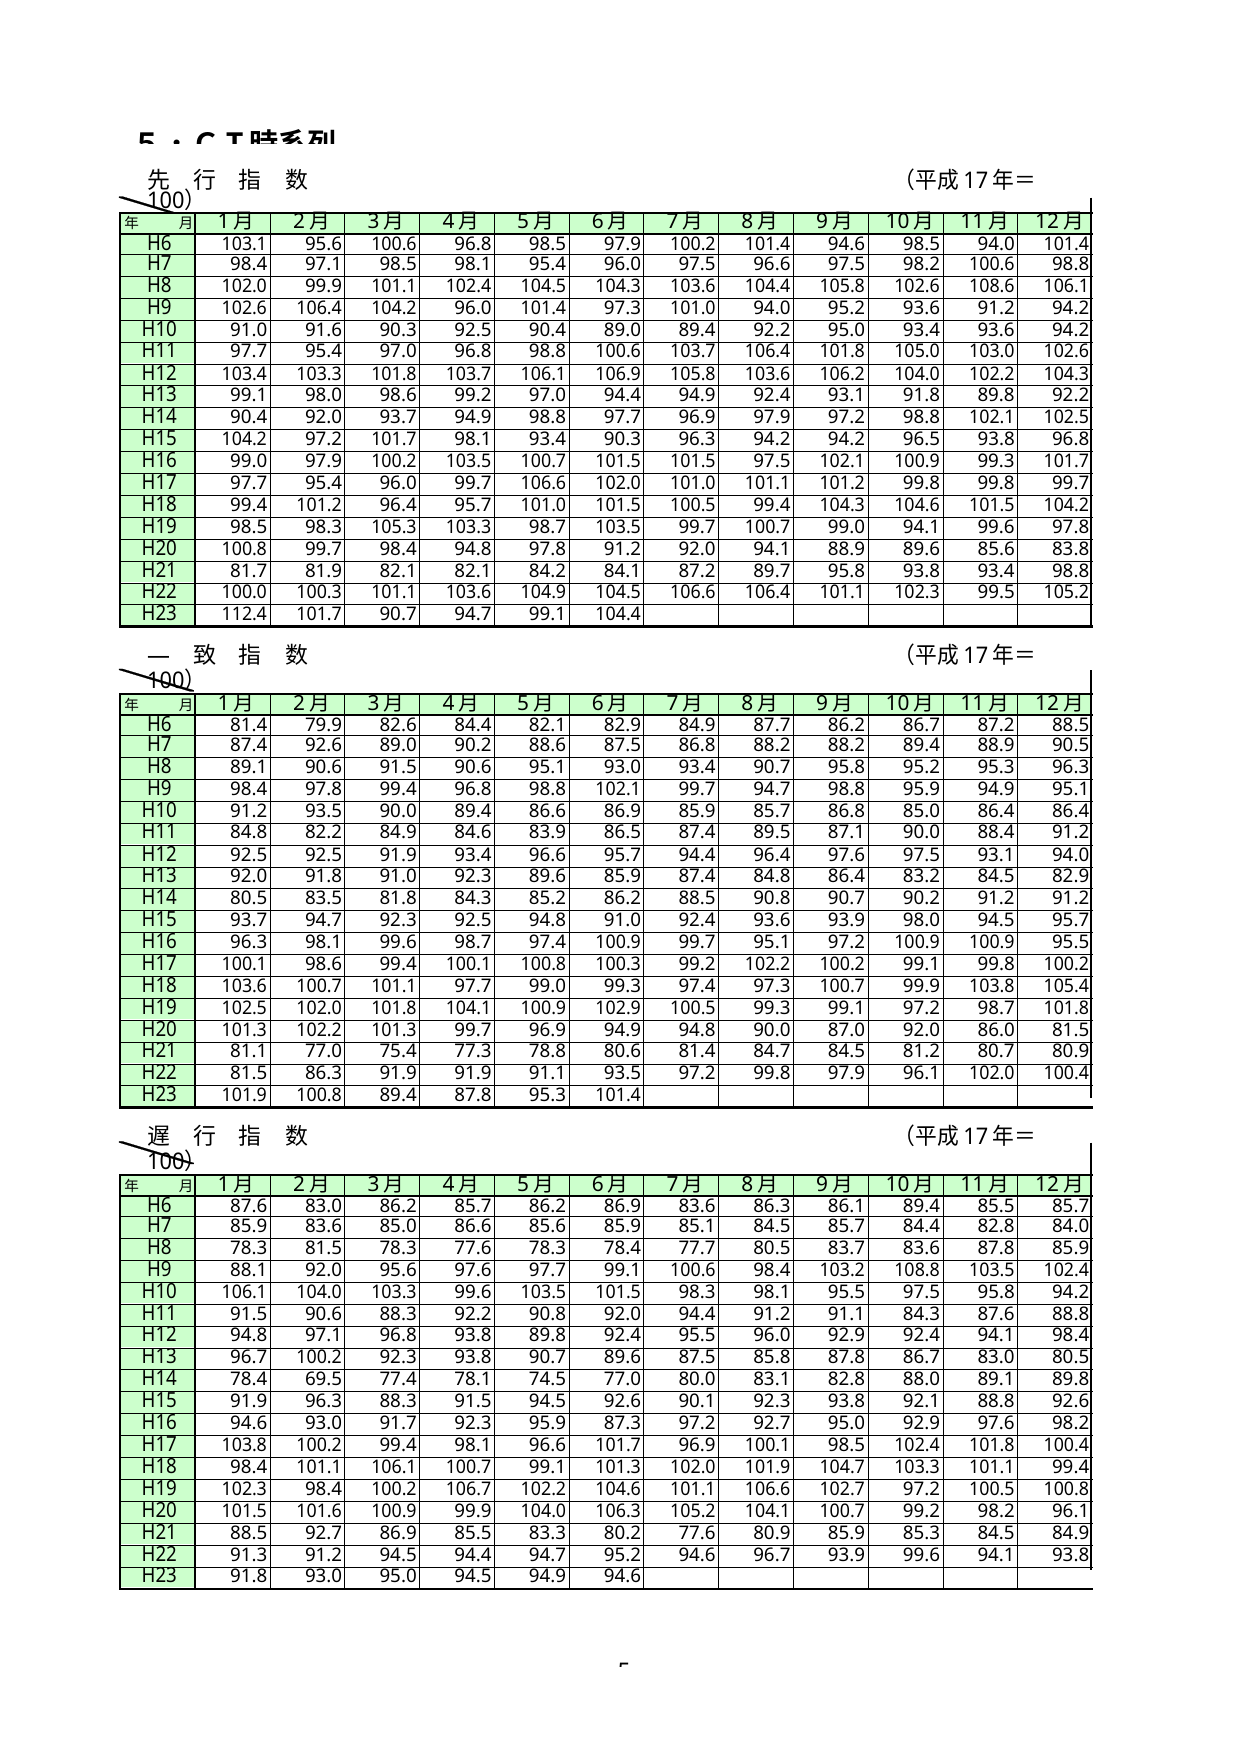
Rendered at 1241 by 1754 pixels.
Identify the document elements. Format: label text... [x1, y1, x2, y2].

table_cell 94.9 [570, 1021, 643, 1042]
table_cell 91.2 [1018, 889, 1090, 910]
table_cell 100.9 [944, 933, 1017, 954]
table_cell 102.9 [570, 999, 643, 1019]
table_cell 92.3 [345, 1349, 419, 1369]
table_cell H20 [121, 1021, 194, 1042]
table_cell 86.6 [420, 1217, 494, 1238]
table_cell 91.2 [570, 540, 643, 561]
table_cell 97.5 [794, 255, 868, 276]
table_cell 94.2 [1018, 299, 1090, 320]
table_cell 98.4 [196, 255, 270, 276]
table_cell 93.6 [719, 911, 793, 932]
table_cell 99.7 [644, 780, 718, 801]
table_cell 106.9 [570, 365, 643, 385]
table_cell 95.8 [944, 1283, 1017, 1303]
table_cell 80.5 [1018, 1349, 1090, 1369]
table_cell 104.4 [719, 277, 793, 298]
table_cell 84.8 [719, 868, 793, 888]
table_cell 94.0 [944, 235, 1017, 254]
table_cell 3月 [345, 695, 419, 714]
table_cell 93.8 [794, 1392, 868, 1413]
table_cell 104.5 [495, 277, 569, 298]
table_cell 95.3 [944, 758, 1017, 779]
table_cell 9月 [794, 695, 868, 714]
table_cell 87.8 [794, 1349, 868, 1369]
table_cell 99.7 [1018, 474, 1090, 495]
table_cell 102.4 [1018, 1261, 1090, 1282]
table_cell 84.9 [345, 824, 419, 844]
table_cell 100.9 [869, 933, 943, 954]
table_cell 84.8 [196, 824, 270, 844]
table_cell 12月 [1018, 214, 1090, 233]
table_cell 101.5 [570, 452, 643, 473]
table_cell 85.2 [495, 889, 569, 910]
table_cell 6月 [570, 695, 643, 714]
table_cell 83.6 [644, 1197, 718, 1216]
table_cell 91.9 [420, 1065, 494, 1085]
table_cell H22 [121, 584, 194, 604]
table_cell 8月 [719, 695, 793, 714]
table_cell H8 [121, 758, 194, 779]
table_cell 99.1 [196, 386, 270, 407]
table_cell 6月 [570, 1176, 643, 1195]
table_cell 99.4 [719, 496, 793, 517]
table_cell 93.9 [794, 1546, 868, 1566]
table_cell 97.8 [495, 540, 569, 561]
table_cell 96.7 [719, 1546, 793, 1566]
table_cell 104.3 [570, 277, 643, 298]
table_cell 94.1 [944, 1546, 1017, 1566]
table_cell 86.9 [570, 802, 643, 823]
table_cell 87.2 [944, 716, 1017, 735]
table_cell 95.2 [570, 1546, 643, 1566]
table_cell 88.2 [719, 736, 793, 757]
table_cell 96.8 [420, 235, 494, 254]
table_cell 99.0 [196, 452, 270, 473]
table_cell 89.0 [570, 321, 643, 342]
table_cell 94.9 [644, 386, 718, 407]
table_cell H11 [121, 343, 194, 363]
table_cell 92.4 [869, 1327, 943, 1347]
table_cell 82.9 [570, 716, 643, 735]
table_cell 98.6 [345, 386, 419, 407]
table_cell 104.3 [1018, 365, 1090, 385]
table_cell 102.7 [794, 1480, 868, 1501]
table_cell 92.3 [420, 868, 494, 888]
table_cell 99.6 [944, 518, 1017, 539]
table_cell 97.3 [719, 977, 793, 998]
table_cell 104.6 [869, 496, 943, 517]
table_cell 105.0 [869, 343, 943, 363]
table_cell 86.7 [869, 1349, 943, 1369]
table_cell 12月 [1018, 695, 1090, 714]
table_cell 97.2 [644, 1414, 718, 1435]
table_cell 99.7 [420, 474, 494, 495]
table_cell 99.1 [495, 1458, 569, 1479]
table_cell 84.5 [944, 868, 1017, 888]
table_cell 100.7 [495, 452, 569, 473]
table_cell 103.7 [420, 365, 494, 385]
table_cell 96.1 [869, 1065, 943, 1085]
table_cell 85.6 [944, 540, 1017, 561]
table_cell 102.2 [271, 1021, 344, 1042]
table_cell 97.5 [869, 1283, 943, 1303]
table_cell 84.4 [420, 716, 494, 735]
table_cell 1月 [196, 1176, 270, 1195]
table_cell H13 [121, 1349, 194, 1369]
table_cell 95.5 [794, 1283, 868, 1303]
table_cell 1月 [196, 214, 270, 233]
table_cell 103.1 [196, 235, 270, 254]
table_cell 96.8 [420, 780, 494, 801]
table_cell 89.4 [345, 1086, 419, 1106]
table_cell 81.2 [869, 1043, 943, 1063]
table_cell H12 [121, 1327, 194, 1347]
table_cell 94.0 [1018, 846, 1090, 866]
table_cell 88.9 [944, 736, 1017, 757]
table_cell H14 [121, 1370, 194, 1391]
table_cell 91.5 [345, 758, 419, 779]
table_cell 94.7 [495, 1546, 569, 1566]
table_cell 99.7 [644, 933, 718, 954]
table_cell H14 [121, 408, 194, 429]
table_cell 102.6 [1018, 343, 1090, 363]
table_cell 92.0 [271, 1261, 344, 1282]
table_cell H15 [121, 911, 194, 932]
table_cell 90.7 [719, 758, 793, 779]
table_cell 83.7 [794, 1239, 868, 1260]
table_cell 69.5 [271, 1370, 344, 1391]
table_cell 85.5 [420, 1524, 494, 1544]
table_cell 85.3 [869, 1524, 943, 1544]
table_cell 95.4 [271, 343, 344, 363]
table_cell 90.7 [794, 889, 868, 910]
table_cell 106.1 [196, 1283, 270, 1303]
table_cell 95.9 [869, 780, 943, 801]
table_cell 97.2 [794, 408, 868, 429]
table_cell 83.6 [869, 1239, 943, 1260]
table_cell 100.7 [271, 977, 344, 998]
table_cell 85.9 [644, 802, 718, 823]
table_cell 96.0 [719, 1327, 793, 1347]
table_cell 106.2 [794, 365, 868, 385]
table_cell 93.1 [944, 846, 1017, 866]
table_cell 103.5 [420, 452, 494, 473]
table_cell 82.6 [345, 716, 419, 735]
table_cell 98.5 [495, 235, 569, 254]
table_cell 97.7 [196, 474, 270, 495]
table_cell 104.0 [869, 365, 943, 385]
table_cell 94.2 [1018, 321, 1090, 342]
table_cell 101.1 [345, 584, 419, 604]
table_cell 88.5 [1018, 716, 1090, 735]
table_cell 83.0 [944, 1349, 1017, 1369]
table_cell 77.6 [420, 1239, 494, 1260]
table_cell 88.3 [345, 1305, 419, 1326]
table_cell 101.8 [1018, 999, 1090, 1019]
table_cell H21 [121, 1043, 194, 1063]
table_cell 91.8 [196, 1568, 270, 1587]
table_cell H10 [121, 802, 194, 823]
table_cell H19 [121, 1480, 194, 1501]
table_cell 101.4 [570, 1086, 643, 1106]
table_cell 90.8 [719, 889, 793, 910]
table_cell 93.4 [420, 846, 494, 866]
table_cell 104.6 [570, 1480, 643, 1501]
table_cell 84.2 [495, 562, 569, 582]
table_cell 94.4 [644, 1305, 718, 1326]
table_cell 102.0 [271, 999, 344, 1019]
table_cell 88.3 [345, 1392, 419, 1413]
table_cell 96.3 [1018, 758, 1090, 779]
table_cell 100.6 [345, 235, 419, 254]
table_cell [644, 605, 718, 625]
table_cell 100.5 [644, 999, 718, 1019]
table_cell 80.6 [570, 1043, 643, 1063]
table_cell 2月 [271, 695, 344, 714]
table_cell 100.8 [271, 1086, 344, 1106]
table_cell [794, 605, 868, 625]
table_cell 101.1 [794, 584, 868, 604]
table_cell H16 [121, 452, 194, 473]
table_cell 95.1 [1018, 780, 1090, 801]
table_cell 101.3 [196, 1021, 270, 1042]
table_cell 78.4 [570, 1239, 643, 1260]
table_cell 101.8 [944, 1436, 1017, 1457]
table_cell 88.8 [1018, 1305, 1090, 1326]
table_cell 94.5 [420, 1568, 494, 1587]
table_cell 93.1 [794, 386, 868, 407]
table_cell 100.0 [196, 584, 270, 604]
table_cell 90.6 [420, 758, 494, 779]
table_cell 92.0 [644, 540, 718, 561]
table_cell 91.8 [869, 386, 943, 407]
table_cell 95.8 [794, 562, 868, 582]
table_cell 84.9 [1018, 1524, 1090, 1544]
table_cell 98.1 [420, 430, 494, 451]
table_cell H9 [121, 780, 194, 801]
table_cell 94.1 [869, 518, 943, 539]
table_cell H22 [121, 1546, 194, 1566]
table_cell 106.7 [420, 1480, 494, 1501]
table_cell 96.0 [420, 299, 494, 320]
table_cell 98.3 [271, 518, 344, 539]
table_cell 90.7 [345, 605, 419, 625]
table_cell 83.1 [719, 1370, 793, 1391]
table_cell 88.0 [869, 1370, 943, 1391]
table_cell 91.7 [345, 1414, 419, 1435]
table_cell 84.7 [719, 1043, 793, 1063]
table_cell 100.2 [794, 955, 868, 976]
table_cell 102.2 [944, 365, 1017, 385]
table_cell 77.0 [570, 1370, 643, 1391]
table_cell 84.4 [869, 1217, 943, 1238]
table_cell 88.8 [944, 1392, 1017, 1413]
table_cell 97.2 [794, 933, 868, 954]
table_cell 92.2 [420, 1305, 494, 1326]
table_cell 97.7 [420, 977, 494, 998]
table_cell 94.1 [944, 1327, 1017, 1347]
table_cell 94.5 [345, 1546, 419, 1566]
table_cell 84.0 [1018, 1217, 1090, 1238]
table_cell 8月 [719, 1176, 793, 1195]
table_cell 100.8 [495, 955, 569, 976]
table_cell 101.5 [196, 1502, 270, 1523]
table_cell 78.3 [345, 1239, 419, 1260]
table_cell H20 [121, 540, 194, 561]
table_cell 96.9 [495, 1021, 569, 1042]
table_cell 94.9 [495, 1568, 569, 1587]
table_cell 104.7 [794, 1458, 868, 1479]
table_cell 86.4 [1018, 802, 1090, 823]
table_cell [869, 1086, 943, 1106]
table_cell 12月 [1018, 1176, 1090, 1195]
table_cell 98.7 [420, 933, 494, 954]
table_cell H13 [121, 868, 194, 888]
table_cell 94.6 [794, 235, 868, 254]
table_cell 98.1 [719, 1283, 793, 1303]
table_cell 87.2 [644, 562, 718, 582]
table_cell H6 [121, 716, 194, 735]
table_cell [719, 1568, 793, 1587]
table_cell 87.6 [944, 1305, 1017, 1326]
table_cell 94.6 [570, 1568, 643, 1587]
table_cell 86.2 [495, 1197, 569, 1216]
table_cell 100.6 [570, 343, 643, 363]
table_cell 100.6 [644, 1261, 718, 1282]
table_cell 2月 [271, 1176, 344, 1195]
table_cell 90.5 [1018, 736, 1090, 757]
table_cell 97.7 [495, 1261, 569, 1282]
table_cell 98.8 [495, 408, 569, 429]
table_cell H19 [121, 518, 194, 539]
table_cell 102.0 [944, 1065, 1017, 1085]
table_cell 101.7 [1018, 452, 1090, 473]
table_cell 94.8 [644, 1021, 718, 1042]
table_cell [644, 1568, 718, 1587]
table_cell 92.0 [196, 868, 270, 888]
table_cell 90.6 [271, 1305, 344, 1326]
table_cell 105.2 [644, 1502, 718, 1523]
table_cell 87.7 [719, 716, 793, 735]
table_cell 98.1 [420, 1436, 494, 1457]
table_cell 98.4 [196, 1458, 270, 1479]
table_cell 91.2 [944, 889, 1017, 910]
table_cell 91.9 [345, 846, 419, 866]
table_cell 92.0 [570, 1305, 643, 1326]
table_cell 97.0 [345, 343, 419, 363]
table_cell 95.7 [1018, 911, 1090, 932]
table_cell 87.5 [644, 1349, 718, 1369]
table_cell 92.5 [420, 321, 494, 342]
table_cell 85.5 [944, 1197, 1017, 1216]
table_cell 96.4 [345, 496, 419, 517]
table_cell 77.4 [345, 1370, 419, 1391]
table_cell 91.2 [196, 802, 270, 823]
table_cell 97.9 [570, 235, 643, 254]
table_cell 101.9 [719, 1458, 793, 1479]
table_cell [644, 1086, 718, 1106]
table_cell 86.0 [944, 1021, 1017, 1042]
table_cell 94.2 [719, 430, 793, 451]
table_cell 96.0 [570, 255, 643, 276]
table_cell 98.5 [869, 235, 943, 254]
table_cell H18 [121, 1458, 194, 1479]
table_cell 103.7 [644, 343, 718, 363]
table_cell 82.8 [794, 1370, 868, 1391]
table_cell 99.1 [570, 1261, 643, 1282]
table_cell 90.3 [570, 430, 643, 451]
table_cell 91.9 [196, 1392, 270, 1413]
table_cell 98.0 [271, 386, 344, 407]
table_cell 102.2 [495, 1480, 569, 1501]
table_cell 96.6 [495, 1436, 569, 1457]
table_cell 5月 [495, 214, 569, 233]
table_cell 95.5 [1018, 933, 1090, 954]
table_cell 103.5 [944, 1261, 1017, 1282]
table_cell 91.2 [944, 299, 1017, 320]
table_cell 101.0 [495, 496, 569, 517]
table_cell 86.9 [345, 1524, 419, 1544]
table_cell 93.0 [570, 758, 643, 779]
table_cell H6 [121, 1197, 194, 1216]
table_cell 101.3 [345, 1021, 419, 1042]
table_cell 105.2 [1018, 584, 1090, 604]
table_cell 89.4 [644, 321, 718, 342]
table_cell 104.0 [495, 1502, 569, 1523]
table_cell 80.5 [719, 1239, 793, 1260]
table_cell [944, 1568, 1017, 1587]
table_cell 99.5 [944, 584, 1017, 604]
table_cell 101.8 [345, 999, 419, 1019]
table_cell 98.2 [1018, 1414, 1090, 1435]
table_cell 75.4 [345, 1043, 419, 1063]
table_cell 99.7 [420, 1021, 494, 1042]
table_cell 97.1 [271, 255, 344, 276]
table_cell H15 [121, 1392, 194, 1413]
table_cell 4月 [420, 214, 494, 233]
table_cell 104.1 [420, 999, 494, 1019]
table_cell 89.4 [869, 736, 943, 757]
table_cell 95.0 [345, 1568, 419, 1587]
table_cell H9 [121, 1261, 194, 1282]
table_cell 101.6 [271, 1502, 344, 1523]
table_cell 99.8 [944, 955, 1017, 976]
table_cell 85.0 [869, 802, 943, 823]
table_cell 100.2 [345, 452, 419, 473]
table_cell 106.4 [719, 343, 793, 363]
table_cell [719, 605, 793, 625]
table_cell H7 [121, 1217, 194, 1238]
table_cell 92.2 [719, 321, 793, 342]
table_cell 91.3 [196, 1546, 270, 1566]
table_cell 85.7 [1018, 1197, 1090, 1216]
table_cell 102.3 [196, 1480, 270, 1501]
table_cell 81.8 [345, 889, 419, 910]
table_cell 92.5 [420, 911, 494, 932]
table_cell 103.3 [271, 365, 344, 385]
table_cell 94.8 [196, 1327, 270, 1347]
table_cell H17 [121, 1436, 194, 1457]
table_cell 97.4 [644, 977, 718, 998]
table_cell 6月 [570, 214, 643, 233]
table_cell [1018, 1568, 1092, 1587]
table_cell 93.4 [869, 321, 943, 342]
table_cell 89.4 [420, 802, 494, 823]
table_cell 102.0 [570, 474, 643, 495]
table_cell 94.2 [794, 430, 868, 451]
table_cell 90.8 [495, 1305, 569, 1326]
table_cell 102.6 [196, 299, 270, 320]
table_cell 81.4 [644, 1043, 718, 1063]
table_cell 78.3 [196, 1239, 270, 1260]
table_cell 98.4 [345, 540, 419, 561]
table_cell 87.0 [794, 1021, 868, 1042]
table_cell 103.3 [869, 1458, 943, 1479]
table_cell 87.4 [644, 868, 718, 888]
table_cell 98.7 [495, 518, 569, 539]
table_cell 100.4 [1018, 1065, 1090, 1085]
table_cell 99.2 [420, 386, 494, 407]
table_cell 80.7 [944, 1043, 1017, 1063]
table_cell H19 [121, 999, 194, 1019]
table_cell 99.9 [420, 1502, 494, 1523]
table_cell 77.0 [271, 1043, 344, 1063]
table_cell 83.3 [495, 1524, 569, 1544]
table_cell 92.9 [794, 1327, 868, 1347]
table_cell 84.9 [644, 716, 718, 735]
table_cell [1018, 1086, 1092, 1106]
table_cell 86.3 [271, 1065, 344, 1085]
table_cell 97.4 [495, 933, 569, 954]
table_cell 89.6 [495, 868, 569, 888]
table_cell 91.0 [570, 911, 643, 932]
table_cell 96.3 [271, 1392, 344, 1413]
table_cell 90.0 [869, 824, 943, 844]
table_cell 102.5 [196, 999, 270, 1019]
table_cell 103.3 [420, 518, 494, 539]
table_cell 100.1 [196, 955, 270, 976]
table_cell 99.3 [719, 999, 793, 1019]
table_cell 100.2 [271, 1436, 344, 1457]
table_cell H18 [121, 496, 194, 517]
table_cell 年 月 [121, 214, 194, 233]
table_cell 94.7 [719, 780, 793, 801]
table_cell 105.8 [644, 365, 718, 385]
table_cell 82.1 [420, 562, 494, 582]
table_cell 87.1 [794, 824, 868, 844]
table_cell 85.6 [495, 1217, 569, 1238]
table_cell 85.9 [570, 868, 643, 888]
table_cell 87.3 [570, 1414, 643, 1435]
table_cell 99.4 [345, 1436, 419, 1457]
table_cell 96.8 [1018, 430, 1090, 451]
table_cell 96.0 [345, 474, 419, 495]
table_cell 80.9 [1018, 1043, 1090, 1063]
table_cell [944, 1086, 1017, 1106]
table_cell 92.7 [719, 1414, 793, 1435]
table_cell 95.4 [271, 474, 344, 495]
table_cell 102.5 [1018, 408, 1090, 429]
table_cell 89.1 [944, 1370, 1017, 1391]
table_cell 11月 [944, 1176, 1017, 1195]
table_cell H16 [121, 933, 194, 954]
table_cell 95.8 [794, 758, 868, 779]
table_cell H15 [121, 430, 194, 451]
table_cell 88.5 [644, 889, 718, 910]
table_cell 97.5 [644, 255, 718, 276]
table_cell 101.2 [794, 474, 868, 495]
table_cell 97.6 [794, 846, 868, 866]
table_cell 100.2 [1018, 955, 1090, 976]
table_cell 96.3 [196, 933, 270, 954]
table_cell 86.7 [869, 716, 943, 735]
table_cell 99.1 [495, 605, 569, 625]
table_cell 85.7 [719, 802, 793, 823]
table_cell 98.7 [944, 999, 1017, 1019]
table_cell 85.8 [719, 1349, 793, 1369]
table_cell 102.4 [420, 277, 494, 298]
table_cell 97.7 [196, 343, 270, 363]
table_cell 96.9 [644, 1436, 718, 1457]
table_cell 84.3 [869, 1305, 943, 1326]
table_cell 94.8 [420, 540, 494, 561]
table_cell 103.6 [719, 365, 793, 385]
table_cell 94.4 [570, 386, 643, 407]
table_cell H20 [121, 1502, 194, 1523]
table_cell 4月 [420, 695, 494, 714]
table_cell 99.1 [794, 999, 868, 1019]
table_cell H17 [121, 474, 194, 495]
table_cell 87.4 [644, 824, 718, 844]
table_cell H23 [121, 605, 194, 625]
table_cell 92.6 [1018, 1392, 1090, 1413]
table_cell 89.8 [495, 1327, 569, 1347]
table_cell H12 [121, 365, 194, 385]
table_cell 100.2 [644, 235, 718, 254]
table_cell 96.7 [196, 1349, 270, 1369]
table_cell 84.3 [420, 889, 494, 910]
table_cell 98.8 [1018, 562, 1090, 582]
table_cell 98.8 [495, 343, 569, 363]
table_cell 94.4 [420, 1546, 494, 1566]
table_cell 86.8 [644, 736, 718, 757]
table_cell 102.2 [719, 955, 793, 976]
table_cell 年 月 [121, 695, 194, 714]
table_cell 102.0 [196, 277, 270, 298]
table_cell 88.2 [794, 736, 868, 757]
table_cell 98.2 [944, 1502, 1017, 1523]
table_cell 106.4 [271, 299, 344, 320]
table_cell 90.4 [495, 321, 569, 342]
table_cell 95.6 [345, 1261, 419, 1282]
table_cell 95.6 [271, 235, 344, 254]
table_cell 96.6 [719, 255, 793, 276]
table_cell 77.7 [644, 1239, 718, 1260]
table_cell 101.5 [944, 496, 1017, 517]
table_cell H9 [121, 299, 194, 320]
table_cell 91.5 [420, 1392, 494, 1413]
table_cell 98.4 [719, 1261, 793, 1282]
table_cell 87.8 [944, 1239, 1017, 1260]
table_cell H10 [121, 321, 194, 342]
table_cell 104.3 [794, 496, 868, 517]
table_cell 84.1 [570, 562, 643, 582]
table_cell 106.1 [1018, 277, 1090, 298]
table_cell 95.2 [794, 299, 868, 320]
table_cell 103.2 [794, 1261, 868, 1282]
table_cell H17 [121, 955, 194, 976]
table_cell H22 [121, 1065, 194, 1085]
table_cell 102.0 [644, 1458, 718, 1479]
table_cell 89.8 [944, 386, 1017, 407]
table_cell [869, 1568, 943, 1587]
table_cell 3月 [345, 214, 419, 233]
table_cell 90.0 [719, 1021, 793, 1042]
table_cell 100.1 [420, 955, 494, 976]
table_cell 9月 [794, 214, 868, 233]
table_cell 104.1 [719, 1502, 793, 1523]
table_cell 91.9 [345, 1065, 419, 1085]
table_cell H14 [121, 889, 194, 910]
table_cell 92.0 [869, 1021, 943, 1042]
table_cell 99.4 [196, 496, 270, 517]
table_cell 100.9 [345, 1502, 419, 1523]
table_cell 88.5 [196, 1524, 270, 1544]
table_cell 83.6 [271, 1217, 344, 1238]
table_cell 99.8 [719, 1065, 793, 1085]
table_cell 93.7 [196, 911, 270, 932]
table_cell 11月 [944, 695, 1017, 714]
table_cell 84.6 [420, 824, 494, 844]
table_cell 101.8 [345, 365, 419, 385]
table_cell 98.8 [495, 780, 569, 801]
table_cell 92.3 [345, 911, 419, 932]
table_cell 81.7 [196, 562, 270, 582]
table_cell 87.8 [420, 1086, 494, 1106]
table_cell 10月 [869, 695, 943, 714]
table_cell 101.8 [794, 343, 868, 363]
table_cell 83.0 [271, 1197, 344, 1216]
table_cell 101.1 [644, 1480, 718, 1501]
table_cell 106.1 [495, 365, 569, 385]
table_cell 93.4 [495, 430, 569, 451]
table_cell 96.3 [644, 430, 718, 451]
table_cell 105.8 [794, 277, 868, 298]
table_cell 103.0 [944, 343, 1017, 363]
table_cell 91.0 [345, 868, 419, 888]
table_cell 91.1 [794, 1305, 868, 1326]
table_cell 1月 [196, 695, 270, 714]
table_cell 100.7 [420, 1458, 494, 1479]
table_cell 80.9 [719, 1524, 793, 1544]
table_cell 89.5 [719, 824, 793, 844]
table_cell 99.7 [271, 540, 344, 561]
table_cell 97.0 [495, 386, 569, 407]
table_cell 104.2 [345, 299, 419, 320]
table_cell 86.8 [794, 802, 868, 823]
table_cell 106.6 [495, 474, 569, 495]
table_cell 93.8 [420, 1349, 494, 1369]
table_cell 101.7 [345, 430, 419, 451]
table_cell 104.5 [570, 584, 643, 604]
table_cell 97.5 [719, 452, 793, 473]
table_cell 90.7 [495, 1349, 569, 1369]
table_cell H11 [121, 1305, 194, 1326]
table_cell 78.8 [495, 1043, 569, 1063]
table_cell 103.6 [196, 977, 270, 998]
table_cell 90.2 [869, 889, 943, 910]
table_cell 98.0 [869, 911, 943, 932]
table_cell 8月 [719, 214, 793, 233]
table_cell 92.6 [570, 1392, 643, 1413]
table_cell 108.6 [944, 277, 1017, 298]
table_cell 99.4 [345, 780, 419, 801]
table_cell 83.8 [1018, 540, 1090, 561]
table_cell [794, 1568, 868, 1587]
table_cell 106.6 [644, 584, 718, 604]
table_cell 91.2 [1018, 824, 1090, 844]
table_cell 5月 [495, 695, 569, 714]
table_cell 102.1 [794, 452, 868, 473]
table_cell 99.9 [869, 977, 943, 998]
table_cell 106.1 [345, 1458, 419, 1479]
table_cell 4月 [420, 1176, 494, 1195]
table_cell 97.1 [271, 1327, 344, 1347]
table_cell 100.2 [271, 1349, 344, 1369]
table_cell 81.5 [1018, 1021, 1090, 1042]
table_cell 94.6 [196, 1414, 270, 1435]
table_cell 11月 [944, 214, 1017, 233]
table_cell 100.4 [1018, 1436, 1090, 1457]
table_cell 81.5 [196, 1065, 270, 1085]
table_cell 101.0 [644, 474, 718, 495]
table_cell 101.7 [271, 605, 344, 625]
table_cell 90.6 [271, 758, 344, 779]
table_cell 97.2 [869, 1480, 943, 1501]
table_cell 86.4 [944, 802, 1017, 823]
table_cell [869, 605, 943, 625]
table_cell 90.2 [420, 736, 494, 757]
table_cell 101.0 [644, 299, 718, 320]
table_cell 87.5 [570, 736, 643, 757]
table_cell 99.6 [869, 1546, 943, 1566]
table_cell 92.4 [719, 386, 793, 407]
table_cell 97.2 [271, 430, 344, 451]
table_cell 93.6 [944, 321, 1017, 342]
table_cell 93.4 [944, 562, 1017, 582]
table_cell 82.2 [271, 824, 344, 844]
table_cell 94.0 [719, 299, 793, 320]
table_cell H11 [121, 824, 194, 844]
table_cell 92.3 [420, 1414, 494, 1435]
table_cell 103.5 [570, 518, 643, 539]
table_cell H21 [121, 562, 194, 582]
table_cell 93.8 [1018, 1546, 1090, 1566]
table_cell 78.1 [420, 1370, 494, 1391]
table_cell 77.3 [420, 1043, 494, 1063]
table_cell 92.4 [570, 1327, 643, 1347]
table_cell 100.2 [345, 1480, 419, 1501]
table_cell 87.4 [196, 736, 270, 757]
table_cell 92.5 [196, 846, 270, 866]
table_cell 80.5 [196, 889, 270, 910]
table_cell 84.5 [719, 1217, 793, 1238]
table_cell 95.0 [794, 321, 868, 342]
table_cell 96.1 [1018, 1502, 1090, 1523]
table_cell 100.8 [1018, 1480, 1090, 1501]
table_cell 98.2 [869, 255, 943, 276]
table_cell 106.6 [719, 1480, 793, 1501]
table_cell 85.0 [345, 1217, 419, 1238]
table_cell 85.1 [644, 1217, 718, 1238]
table_cell 104.4 [570, 605, 643, 625]
table_cell 99.7 [644, 518, 718, 539]
table_cell 101.1 [345, 277, 419, 298]
table_cell 93.8 [420, 1327, 494, 1347]
table_cell [1018, 605, 1090, 625]
table_cell 100.3 [570, 955, 643, 976]
table_cell 98.5 [794, 1436, 868, 1457]
table_cell 90.1 [644, 1392, 718, 1413]
table_cell 94.5 [944, 911, 1017, 932]
table_cell 年 月 [121, 1176, 194, 1195]
table_cell 85.9 [1018, 1239, 1090, 1260]
table_cell 102.1 [944, 408, 1017, 429]
table_cell 91.6 [271, 321, 344, 342]
table_cell 102.4 [869, 1436, 943, 1457]
table_cell 93.5 [570, 1065, 643, 1085]
table_cell 103.3 [345, 1283, 419, 1303]
table_cell 101.5 [644, 452, 718, 473]
table_cell 90.0 [345, 802, 419, 823]
table_cell 112.4 [196, 605, 270, 625]
table_cell 85.7 [420, 1197, 494, 1216]
table_cell 101.1 [944, 1458, 1017, 1479]
table_cell 99.6 [420, 1283, 494, 1303]
table_cell 104.9 [495, 584, 569, 604]
table_cell H12 [121, 846, 194, 866]
table_cell 94.8 [495, 911, 569, 932]
table_cell 100.3 [271, 584, 344, 604]
table_cell 104.0 [271, 1283, 344, 1303]
table_cell 91.0 [196, 321, 270, 342]
table_cell 86.2 [794, 716, 868, 735]
table_cell 108.8 [869, 1261, 943, 1282]
table_cell 101.9 [196, 1086, 270, 1106]
table_cell 94.5 [495, 1392, 569, 1413]
table_cell 80.0 [644, 1370, 718, 1391]
table_cell 93.5 [271, 802, 344, 823]
table_cell 88.9 [794, 540, 868, 561]
table_cell 78.3 [495, 1239, 569, 1260]
table_cell 106.3 [570, 1502, 643, 1523]
table_cell 7月 [644, 695, 718, 714]
table_cell 101.1 [271, 1458, 344, 1479]
table_cell H7 [121, 736, 194, 757]
table_cell 96.8 [420, 343, 494, 363]
table_cell 87.6 [196, 1197, 270, 1216]
table_cell 97.2 [869, 999, 943, 1019]
table_cell 100.9 [495, 999, 569, 1019]
table_cell 96.6 [495, 846, 569, 866]
table_cell 83.9 [495, 824, 569, 844]
table_cell 88.1 [196, 1261, 270, 1282]
table_cell 89.6 [570, 1349, 643, 1369]
table_cell 86.3 [719, 1197, 793, 1216]
table_cell 95.9 [495, 1414, 569, 1435]
table_cell 98.5 [196, 518, 270, 539]
table_cell 99.0 [495, 977, 569, 998]
table_cell 103.8 [944, 977, 1017, 998]
table_cell 7月 [644, 1176, 718, 1195]
table_cell 77.6 [644, 1524, 718, 1544]
table_cell 95.5 [644, 1327, 718, 1347]
table_cell 100.8 [196, 540, 270, 561]
table_cell 2月 [271, 214, 344, 233]
table_cell 98.4 [196, 780, 270, 801]
table_cell 7月 [644, 214, 718, 233]
table_cell 90.3 [345, 321, 419, 342]
table_cell 84.5 [794, 1043, 868, 1063]
table_cell 94.7 [271, 911, 344, 932]
table_cell 10月 [869, 214, 943, 233]
table_cell 91.8 [271, 868, 344, 888]
table_cell 97.9 [794, 1065, 868, 1085]
table_cell 85.9 [794, 1524, 868, 1544]
table_cell 92.6 [271, 736, 344, 757]
table_cell 101.1 [345, 977, 419, 998]
table_cell 82.9 [1018, 868, 1090, 888]
table_cell H8 [121, 277, 194, 298]
table_cell H21 [121, 1524, 194, 1544]
table_cell H13 [121, 386, 194, 407]
table_cell 102.6 [869, 277, 943, 298]
table_cell 100.9 [869, 452, 943, 473]
table_cell 98.6 [271, 955, 344, 976]
table_cell 86.9 [570, 1197, 643, 1216]
table_cell [944, 605, 1017, 625]
table_cell H10 [121, 1283, 194, 1303]
table_cell 86.5 [570, 824, 643, 844]
table_cell 93.7 [345, 408, 419, 429]
table_cell 89.7 [719, 562, 793, 582]
table_cell 97.2 [644, 1065, 718, 1085]
table_cell 93.9 [794, 911, 868, 932]
table_cell 82.8 [944, 1217, 1017, 1238]
table_cell 98.1 [271, 933, 344, 954]
table_cell 85.9 [570, 1217, 643, 1238]
table_cell 92.5 [271, 846, 344, 866]
table_cell 95.1 [495, 758, 569, 779]
table_cell [719, 1086, 793, 1106]
table_cell 93.4 [644, 758, 718, 779]
table_cell 94.7 [420, 605, 494, 625]
table_cell 101.4 [1018, 235, 1090, 254]
table_cell 85.7 [794, 1217, 868, 1238]
table_cell 91.5 [196, 1305, 270, 1326]
table_cell 80.2 [570, 1524, 643, 1544]
table_cell 103.4 [196, 365, 270, 385]
table_cell 94.6 [644, 1546, 718, 1566]
table_cell 92.3 [719, 1392, 793, 1413]
table_cell 遅 行 指 数 （平成17年＝100） [120, 1109, 1092, 1174]
table_cell 99.3 [570, 977, 643, 998]
table_cell 83.5 [271, 889, 344, 910]
table_cell 88.6 [495, 736, 569, 757]
table_cell 94.2 [1018, 1283, 1090, 1303]
table_cell 96.9 [644, 408, 718, 429]
table_cell 97.8 [1018, 518, 1090, 539]
table_cell 103.6 [420, 584, 494, 604]
table_cell 105.3 [345, 518, 419, 539]
table_cell 89.6 [869, 540, 943, 561]
table_cell 99.0 [794, 518, 868, 539]
table_cell 78.4 [196, 1370, 270, 1391]
table_cell 88.4 [944, 824, 1017, 844]
table_cell — 致 指 数 （平成17年＝100） [120, 628, 1092, 693]
table_cell 92.7 [271, 1524, 344, 1544]
table_cell 74.5 [495, 1370, 569, 1391]
table_cell 95.2 [869, 758, 943, 779]
table_cell 97.9 [271, 452, 344, 473]
table_cell 98.8 [1018, 255, 1090, 276]
table_cell 97.5 [869, 846, 943, 866]
table_cell 98.8 [869, 408, 943, 429]
table_cell 81.9 [271, 562, 344, 582]
table_cell 104.2 [1018, 496, 1090, 517]
table_cell 98.4 [271, 1480, 344, 1501]
table_cell 98.4 [1018, 1327, 1090, 1347]
table_cell 91.2 [271, 1546, 344, 1566]
table_cell 101.3 [570, 1458, 643, 1479]
table_cell 86.4 [794, 868, 868, 888]
table_cell 95.7 [570, 846, 643, 866]
table_cell 100.5 [944, 1480, 1017, 1501]
table_cell 97.6 [944, 1414, 1017, 1435]
table_cell 96.5 [869, 430, 943, 451]
table_cell 82.1 [345, 562, 419, 582]
table_cell 101.5 [570, 1283, 643, 1303]
table_cell 101.2 [271, 496, 344, 517]
table_cell 92.2 [1018, 386, 1090, 407]
table_cell 101.4 [719, 235, 793, 254]
table_cell 102.3 [869, 584, 943, 604]
table_cell 86.2 [345, 1197, 419, 1216]
table_cell 99.9 [271, 277, 344, 298]
table_cell 97.8 [271, 780, 344, 801]
table_cell 101.4 [495, 299, 569, 320]
table_cell H23 [121, 1568, 194, 1587]
table_cell 83.2 [869, 868, 943, 888]
table_cell 100.5 [644, 496, 718, 517]
table_cell H8 [121, 1239, 194, 1260]
table_cell 95.1 [719, 933, 793, 954]
table_cell 90.4 [196, 408, 270, 429]
table_cell H23 [121, 1086, 194, 1106]
table_cell 93.0 [271, 1414, 344, 1435]
table_cell 99.6 [345, 933, 419, 954]
table_cell 101.5 [570, 496, 643, 517]
table_header 先 行 指 数 （平成17年＝100） [120, 174, 1092, 212]
table_cell 81.4 [196, 716, 270, 735]
table_cell 99.3 [944, 452, 1017, 473]
table_cell 94.9 [944, 780, 1017, 801]
table_cell 100.7 [794, 977, 868, 998]
table_cell 91.2 [719, 1305, 793, 1326]
table_cell 94.9 [420, 408, 494, 429]
table_cell 103.8 [196, 1436, 270, 1457]
table_cell 99.2 [869, 1502, 943, 1523]
table_cell 93.8 [944, 430, 1017, 451]
table_cell 82.1 [495, 716, 569, 735]
table_cell 10月 [869, 1176, 943, 1195]
table_cell 99.4 [1018, 1458, 1090, 1479]
table_cell 92.9 [869, 1414, 943, 1435]
table_cell H16 [121, 1414, 194, 1435]
table_cell 95.7 [420, 496, 494, 517]
table_cell 86.1 [794, 1197, 868, 1216]
table_cell 99.1 [869, 955, 943, 976]
table_cell H6 [121, 235, 194, 254]
table_cell 100.7 [794, 1502, 868, 1523]
table_cell 104.2 [196, 430, 270, 451]
table_cell 96.4 [719, 846, 793, 866]
table_cell 95.3 [495, 1086, 569, 1106]
table_cell 5月 [495, 1176, 569, 1195]
table_cell 100.6 [944, 255, 1017, 276]
table_cell 93.6 [869, 299, 943, 320]
table_cell 103.6 [644, 277, 718, 298]
table_cell [794, 1086, 868, 1106]
table_cell 85.9 [196, 1217, 270, 1238]
table_cell 101.7 [570, 1436, 643, 1457]
table_cell 81.5 [271, 1239, 344, 1260]
table_cell 106.4 [719, 584, 793, 604]
table_cell 100.7 [719, 518, 793, 539]
table_cell 102.1 [570, 780, 643, 801]
table_cell 96.8 [345, 1327, 419, 1347]
table_cell 92.0 [271, 408, 344, 429]
table_cell 97.7 [570, 408, 643, 429]
table_cell 89.0 [345, 736, 419, 757]
table_cell 84.5 [944, 1524, 1017, 1544]
table_cell 99.2 [644, 955, 718, 976]
table_cell 100.9 [570, 933, 643, 954]
table_cell 93.8 [869, 562, 943, 582]
table_cell 86.6 [495, 802, 569, 823]
table_cell 103.5 [495, 1283, 569, 1303]
table_cell 94.4 [644, 846, 718, 866]
table_cell 92.1 [869, 1392, 943, 1413]
table_cell 95.4 [495, 255, 569, 276]
table_cell 9月 [794, 1176, 868, 1195]
table_cell 81.1 [196, 1043, 270, 1063]
table_cell 97.3 [570, 299, 643, 320]
table_cell 99.8 [869, 474, 943, 495]
table_cell 100.1 [719, 1436, 793, 1457]
table_cell H7 [121, 255, 194, 276]
table_cell 99.8 [944, 474, 1017, 495]
table_cell 94.1 [719, 540, 793, 561]
table_cell 89.8 [1018, 1370, 1090, 1391]
table_cell 99.4 [345, 955, 419, 976]
table_cell 89.4 [869, 1197, 943, 1216]
table_cell 101.1 [719, 474, 793, 495]
table_cell 97.9 [719, 408, 793, 429]
table_cell H18 [121, 977, 194, 998]
table_cell 93.0 [271, 1568, 344, 1587]
table_cell 95.0 [794, 1414, 868, 1435]
table_cell 79.9 [271, 716, 344, 735]
table_cell 86.2 [570, 889, 643, 910]
table_cell 105.4 [1018, 977, 1090, 998]
table_cell 98.1 [420, 255, 494, 276]
table_cell 3月 [345, 1176, 419, 1195]
table_cell 98.5 [345, 255, 419, 276]
table_cell 98.3 [644, 1283, 718, 1303]
table_cell 97.6 [420, 1261, 494, 1282]
table_cell 89.1 [196, 758, 270, 779]
table_cell 98.8 [794, 780, 868, 801]
table_cell 91.1 [495, 1065, 569, 1085]
table_cell 92.4 [644, 911, 718, 932]
